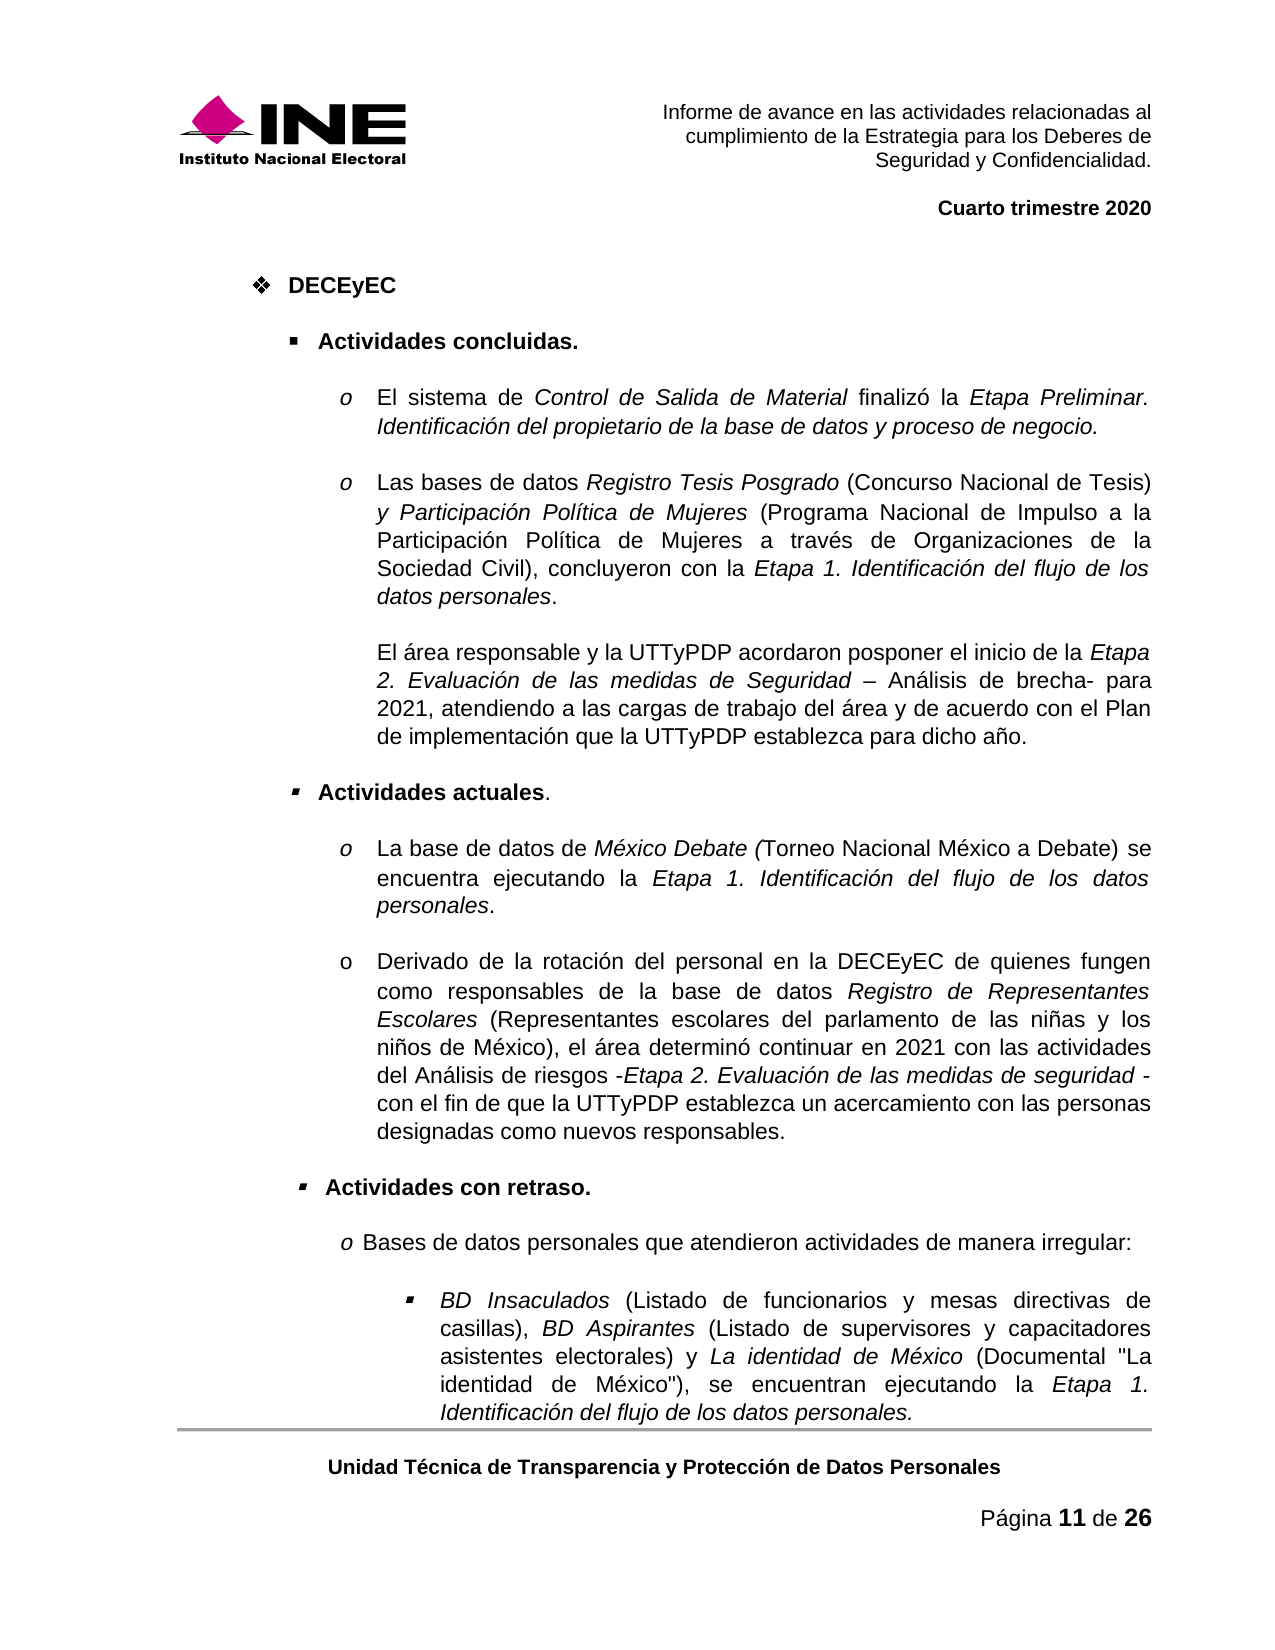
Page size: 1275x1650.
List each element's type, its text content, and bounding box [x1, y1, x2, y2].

list El área responsable y la UTTyPDP acordaron posponer el inicio de la Etapa 2. Evaluación de las medidas de Seguridad – Análisis de brecha- para 2021, atendiendo a las cargas de trabajo del área y de acuerdo con el Plan de implementación que la UTTyPDP establezca para dicho año. [377, 639, 1152, 749]
list El sistema de Control de Salida de Material finalizó la Etapa Preliminar. Identificación del propietario de la base de datos y proceso de negocio. [339, 383, 1152, 440]
list Actividades con retraso. [295, 1173, 1152, 1200]
list DECEyEC [251, 272, 1152, 298]
list Las bases de datos Registro Tesis Posgrado (Concurso Nacional de Tesis) y Participación Política de Mujeres (Programa Nacional de Impulso a la Participación Política de Mujeres a través de Organizaciones de la Sociedad Civil), concluyeron con la Etapa 1. Identificación del flujo de los datos personales. [339, 469, 1152, 609]
list BD Insaculados (Listado de funcionarios y mesas directivas de casillas), BD Aspirantes (Listado de supervisores y capacitadores asistentes electorales) y La identidad de México (Documental "La identidad de México"), se encuentran ejecutando la Etapa 1. Identificación del flujo de los datos personales. [402, 1287, 1152, 1425]
list Actividades concluidas. [288, 328, 1152, 354]
list Actividades actuales. [288, 779, 1152, 805]
list Derivado de la rotación del personal en la DECEyEC de quienes fungen como responsables de la base de datos Registro de Representantes Escolares (Representantes escolares del parlamento de las niñas y los niños de México), el área determinó continuar en 2021 con las actividades del Análisis de riesgos -Etapa 2. Evaluación de las medidas de seguridad - con el fin de que la UTTyPDP establezca un acercamiento con las personas designadas como nuevos responsables. [339, 948, 1152, 1144]
picture [177, 75, 408, 187]
list Bases de datos personales que atendieron actividades de manera irregular: [340, 1229, 1152, 1258]
list La base de datos de México Debate (Torneo Nacional México a Debate) se encuentra ejecutando la Etapa 1. Identificación del flujo de los datos personales. [339, 834, 1152, 919]
